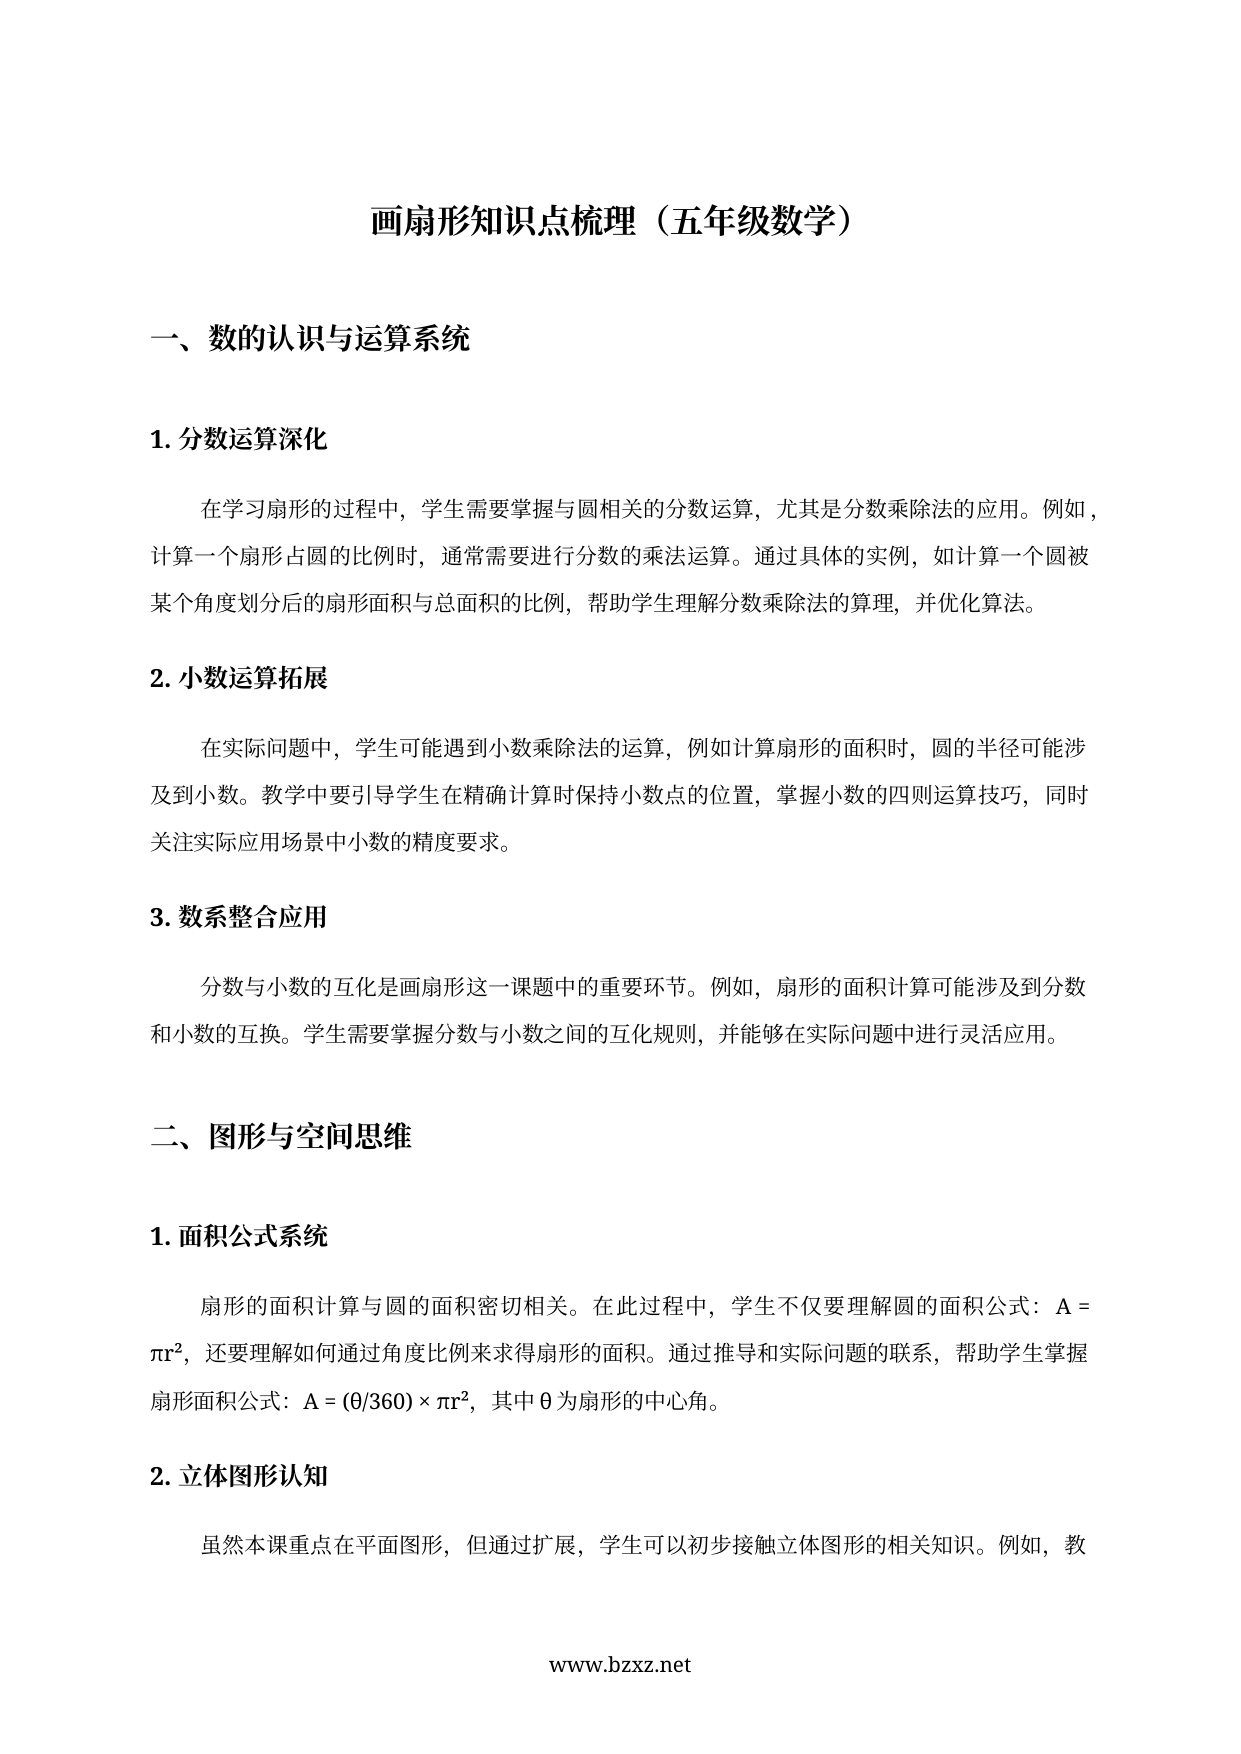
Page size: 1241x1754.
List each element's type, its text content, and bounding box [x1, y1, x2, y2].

subtitle 一、数的认识与运算系统 [150, 316, 1090, 358]
subtitle 画扇形知识点梳理（五年级数学） [150, 195, 1090, 243]
text 扇形的面积计算与圆的面积密切相关。在此过程中，学生不仅要理解圆的面积公式：A = πr²，还要理解如何通过角度比例来求得扇形的面积。通过推导和实际问题的联系，帮助学生掌握扇形面积公式：A = (θ/360) × πr²，其中θ为扇形的中心角。 [150, 1289, 1090, 1416]
subtitle 3. 数系整合应用 [150, 898, 1090, 934]
subtitle 1. 分数运算深化 [150, 419, 1090, 456]
subtitle 2. 小数运算拓展 [150, 659, 1090, 695]
text 分数与小数的互化是画扇形这一课题中的重要环节。例如，扇形的面积计算可能涉及到分数和小数的互换。学生需要掌握分数与小数之间的互化规则，并能够在实际问题中进行灵活应用。 [150, 970, 1090, 1049]
subtitle 二、图形与空间思维 [150, 1113, 1090, 1155]
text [150, 1529, 1090, 1560]
subtitle 2. 立体图形认知 [150, 1456, 1090, 1492]
text 在学习扇形的过程中，学生需要掌握与圆相关的分数运算，尤其是分数乘除法的应用。例如，计算一个扇形占圆的比例时，通常需要进行分数的乘法运算。通过具体的实例，如计算一个圆被某个角度划分后的扇形面积与总面积的比例，帮助学生理解分数乘除法的算理，并优化算法。 [150, 492, 1090, 618]
text 在实际问题中，学生可能遇到小数乘除法的运算，例如计算扇形的面积时，圆的半径可能涉及到小数。教学中要引导学生在精确计算时保持小数点的位置，掌握小数的四则运算技巧，同时关注实际应用场景中小数的精度要求。 [150, 731, 1090, 857]
subtitle 1. 面积公式系统 [150, 1217, 1090, 1253]
